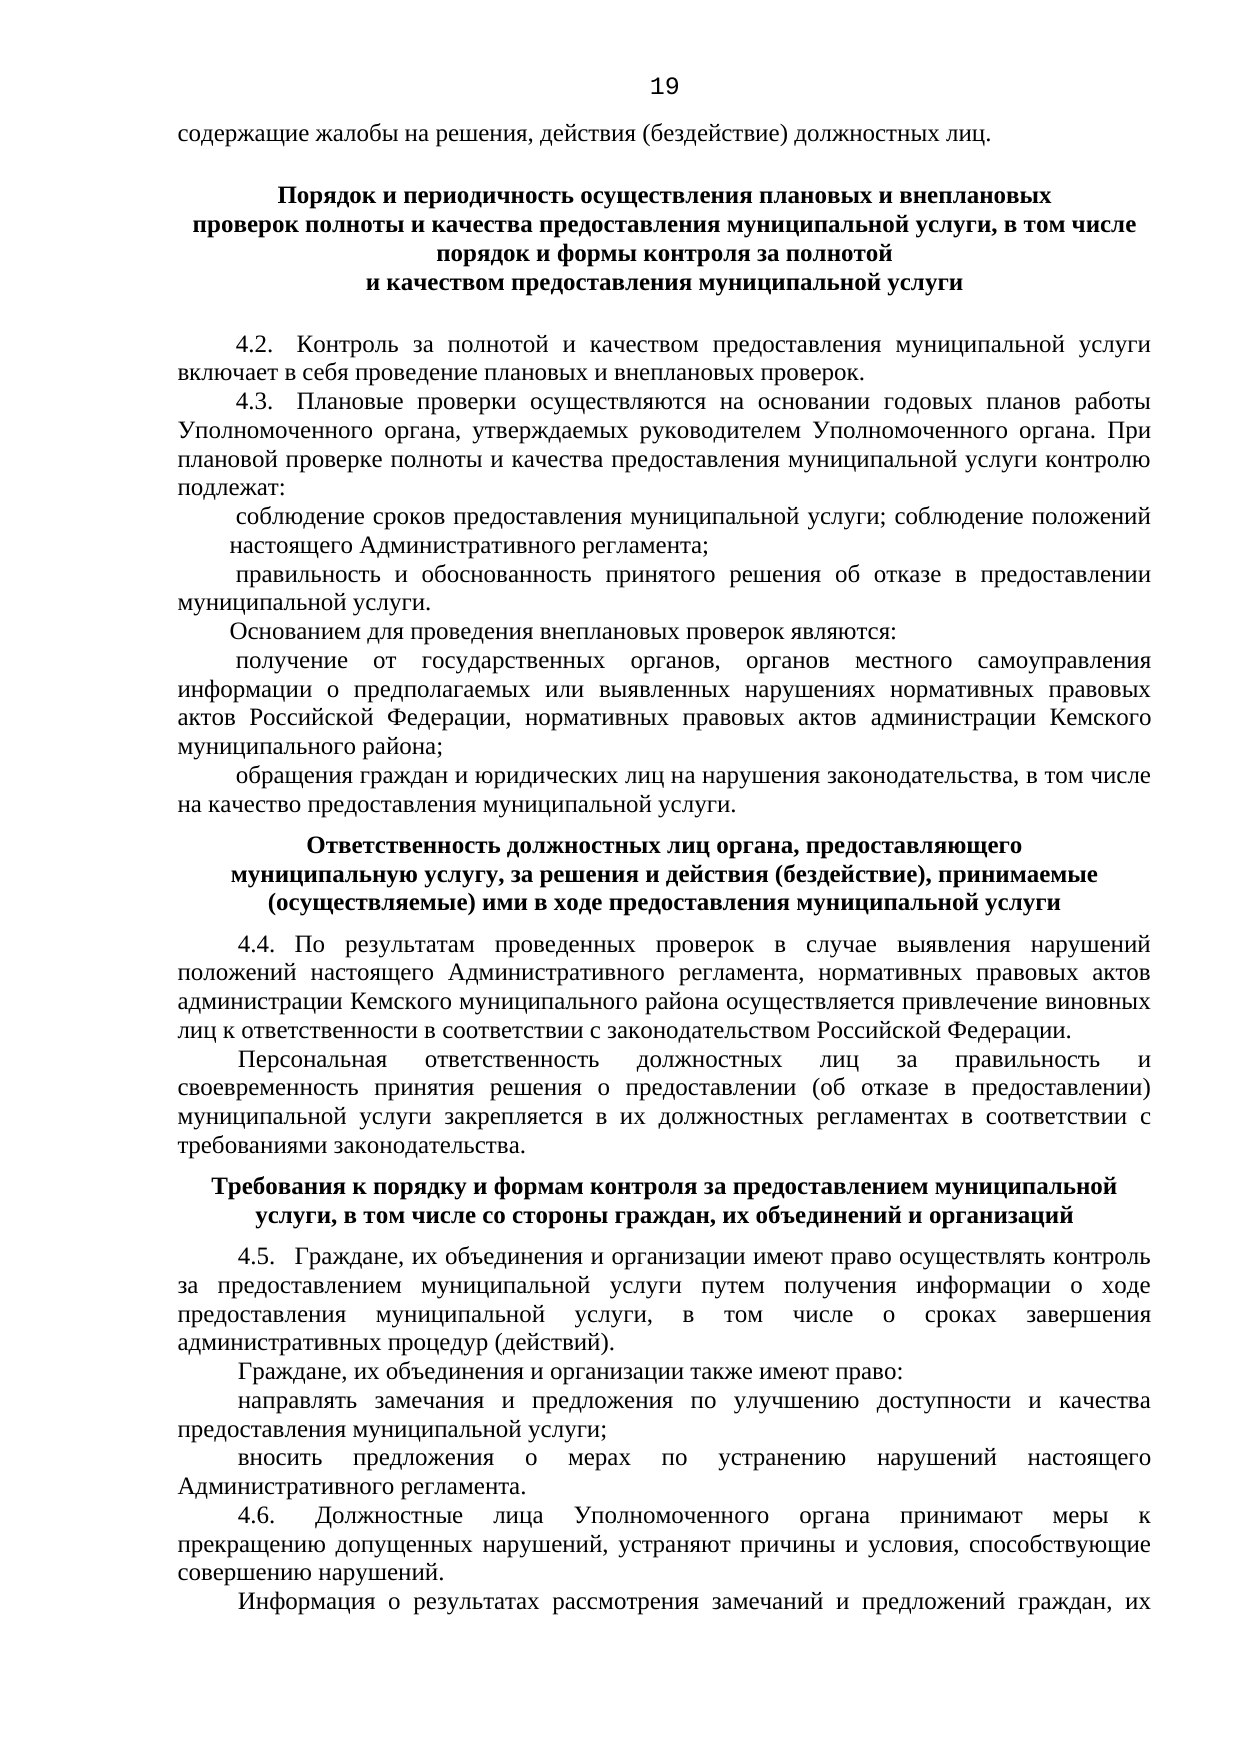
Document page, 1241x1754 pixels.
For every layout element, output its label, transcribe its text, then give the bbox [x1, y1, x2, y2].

text получение от государственных органов, органов местного самоуправления информации о предполагаемых или выявленных нарушениях нормативных правовых актов Российской Федерации, нормативных правовых актов администрации Кемского муниципального района; [177, 645, 1152, 760]
text правильность и обоснованность принятого решения об отказе в предоставлении муниципальной услуги. [177, 559, 1152, 616]
text Порядок и периодичность осуществления плановых и внеплановых проверок полноты и качества предоставления муниципальной услуги, в том числе порядок и формы контроля за полнотой и качеством предоставления муниципальной услуги [177, 180, 1152, 295]
text Основанием для проведения внеплановых проверок являются: [177, 616, 1152, 645]
list Граждане, их объединения и организации имеют право осуществлять контроль за предоставлением муниципальной услуги путем получения информации о ходе предоставления муниципальной услуги, в том числе о сроках завершения административных процедур (действий). [177, 1241, 1152, 1356]
text Персональная ответственность должностных лиц за правильность и своевременность принятия решения о предоставлении (об отказе в предоставлении) муниципальной услуги закрепляется в их должностных регламентах в соответствии с требованиями законодательства. [177, 1044, 1152, 1159]
text направлять замечания и предложения по улучшению доступности и качества предоставления муниципальной услуги; [177, 1385, 1152, 1442]
text Требования к порядку и формам контроля за предоставлением муниципальной услуги, в том числе со стороны граждан, их объединений и организаций [177, 1171, 1152, 1229]
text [177, 1586, 1152, 1615]
list Контроль за полнотой и качеством предоставления муниципальной услуги включает в себя проведение плановых и внеплановых проверок. [177, 329, 1152, 386]
list По результатам проведенных проверок в случае выявления нарушений положений настоящего Административного регламента, нормативных правовых актов администрации Кемского муниципального района осуществляется привлечение виновных лиц к ответственности в соответствии с законодательством Российской Федерации. [177, 929, 1152, 1044]
text обращения граждан и юридических лиц на нарушения законодательства, в том числе на качество предоставления муниципальной услуги. [177, 760, 1152, 817]
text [177, 118, 1152, 147]
text вносить предложения о мерах по устранению нарушений настоящего Административного регламента. [177, 1442, 1152, 1500]
list Плановые проверки осуществляются на основании годовых планов работы Уполномоченного органа, утверждаемых руководителем Уполномоченного органа. При плановой проверке полноты и качества предоставления муниципальной услуги контролю подлежат: [177, 386, 1152, 501]
text Граждане, их объединения и организации также имеют право: [177, 1356, 1152, 1385]
list Должностные лица Уполномоченного органа принимают меры к прекращению допущенных нарушений, устраняют причины и условия, способствующие совершению нарушений. [177, 1500, 1152, 1586]
text Ответственность должностных лиц органа, предоставляющего муниципальную услугу, за решения и действия (бездействие), принимаемые (осуществляемые) ими в ходе предоставления муниципальной услуги [177, 830, 1152, 916]
text соблюдение сроков предоставления муниципальной услуги; соблюдение положений настоящего Административного регламента; [229, 501, 1152, 559]
